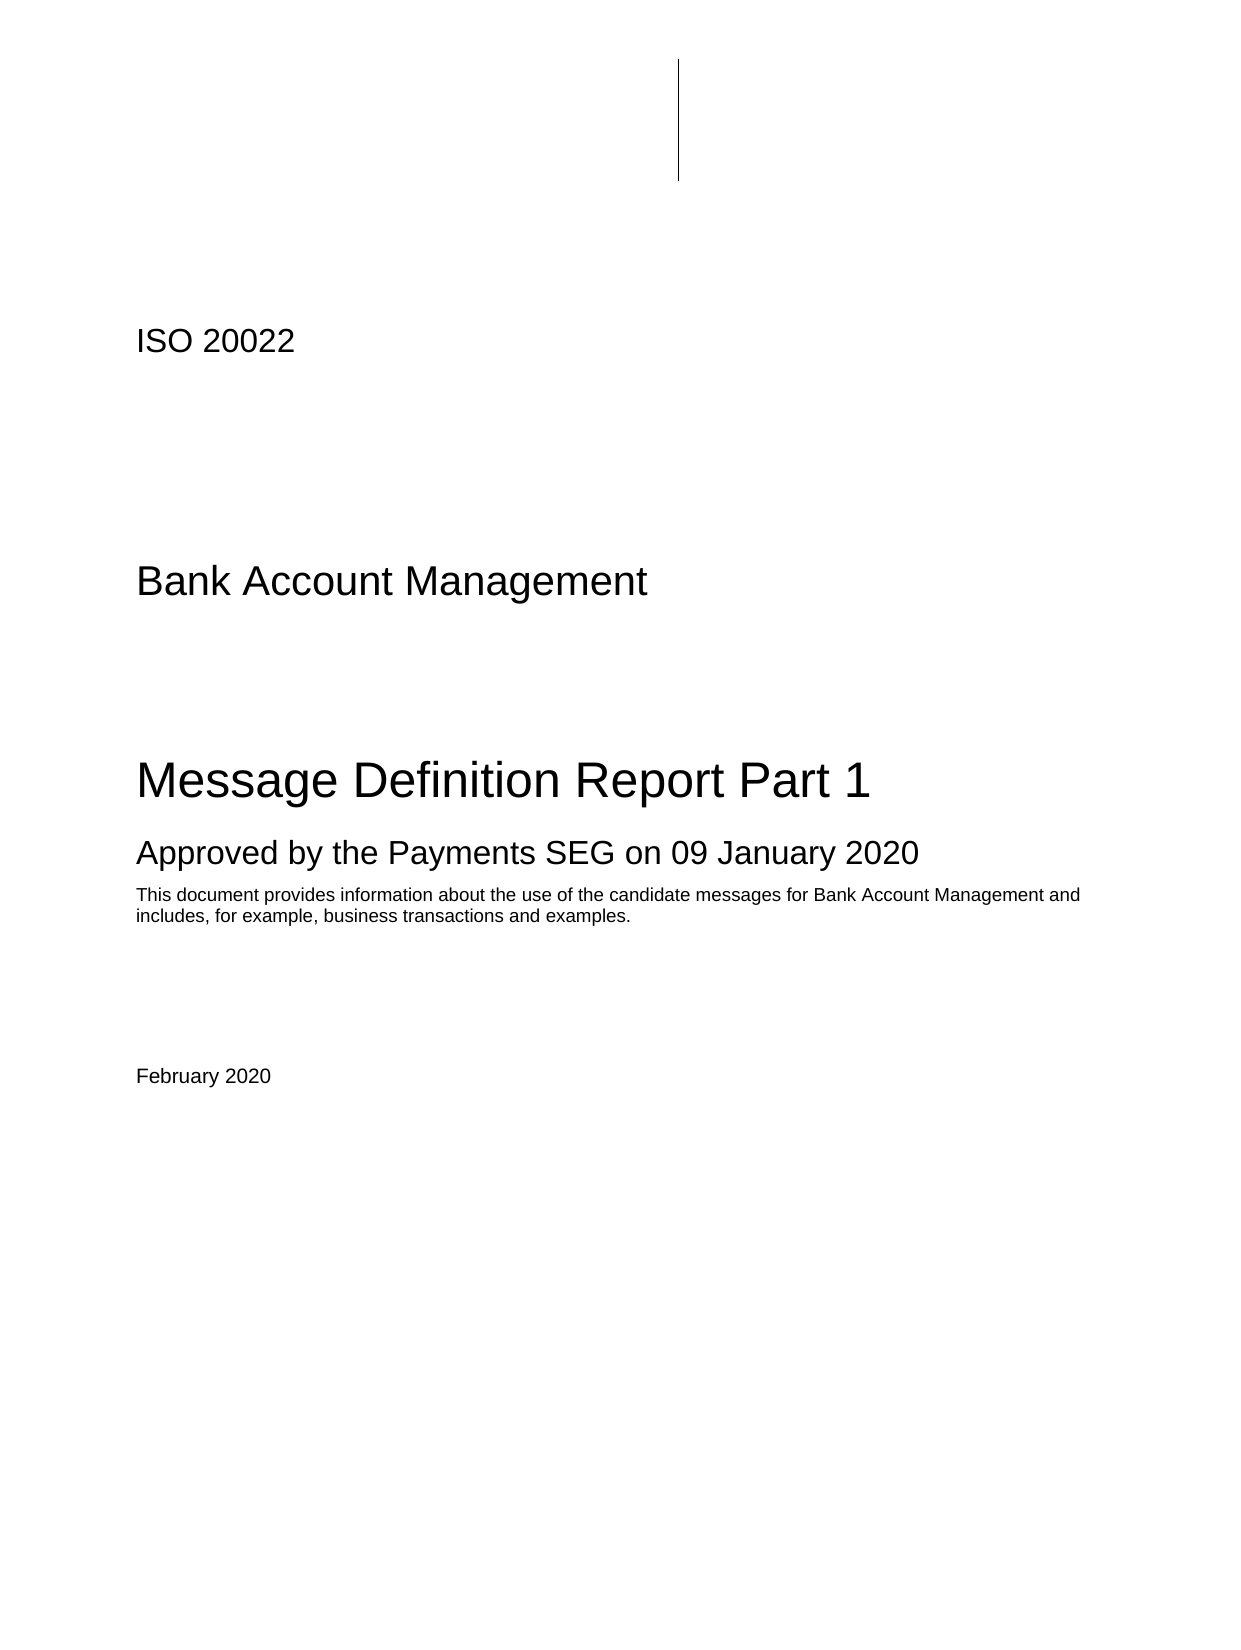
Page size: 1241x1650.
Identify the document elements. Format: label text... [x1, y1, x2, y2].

text Bank Account Management [136, 556, 1104, 604]
title Message Definition Report Part 1 [136, 750, 1104, 808]
text ISO 20022 [136, 322, 1104, 360]
text February 2020 [136, 1064, 1104, 1088]
title This document provides information about the use of the candidate messages for Bank Account Management and includes, for example, business transactions and examples. [136, 884, 1104, 927]
subtitle Approved by the Payments SEG on 09 January 2020 [136, 833, 1104, 871]
